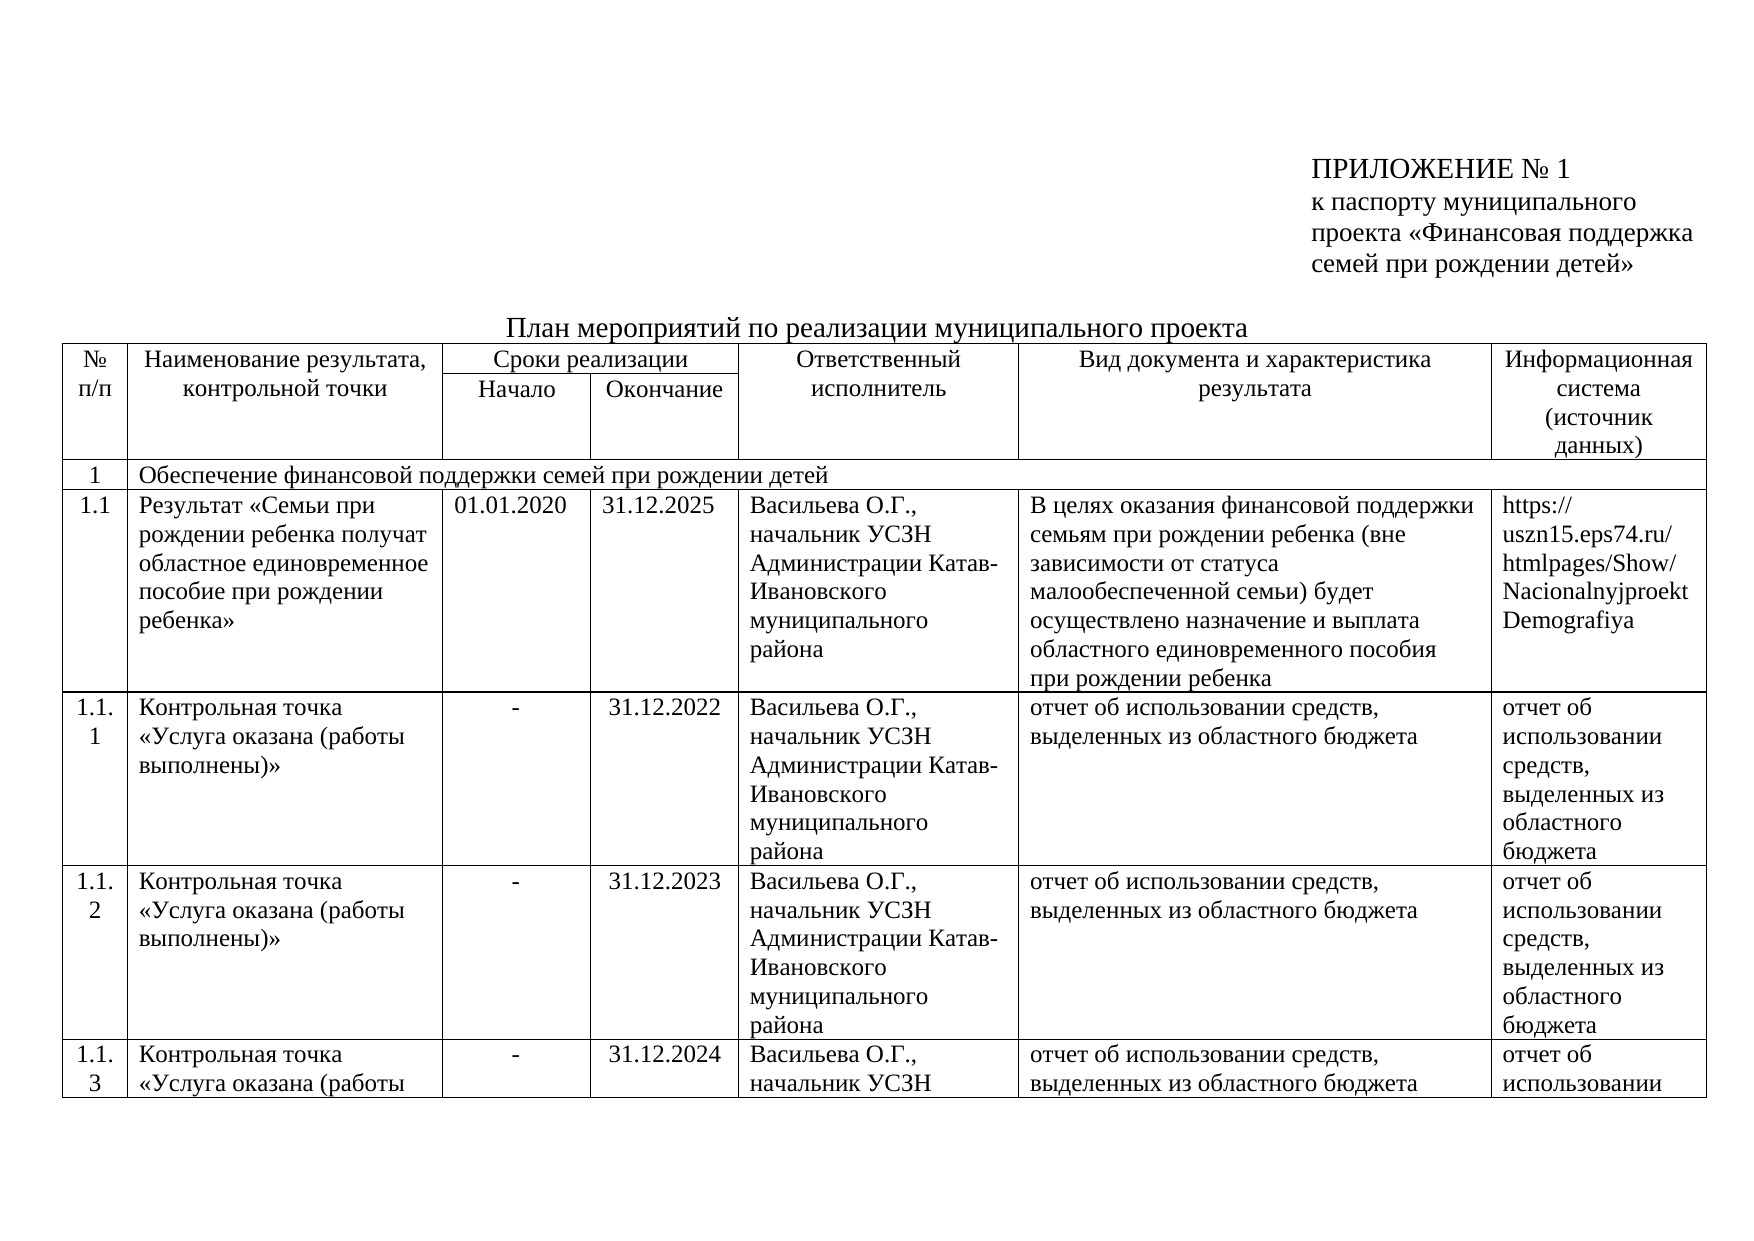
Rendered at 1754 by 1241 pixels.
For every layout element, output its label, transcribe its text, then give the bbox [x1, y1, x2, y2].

table_cell отчет об использовании средств, выделенных из областного бюджета [1019, 866, 1491, 1038]
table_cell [128, 1040, 442, 1097]
table_cell 1 [63, 460, 127, 489]
table_cell - [443, 693, 590, 865]
table_cell Результат «Семьи при рождении ребенка получат областное единовременное пособие при рождении ребенка» [128, 490, 442, 691]
table_cell 31.12.2022 [591, 693, 738, 865]
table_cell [1492, 1040, 1706, 1097]
table_cell 1.1.1 [63, 693, 127, 865]
table_cell Васильева О.Г., начальник УСЗН Администрации Катав-Ивановского муниципального района [739, 490, 1018, 691]
table_cell 31.12.2024 [591, 1040, 738, 1097]
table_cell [739, 1040, 1018, 1097]
table_cell отчет об использовании средств, выделенных из областного бюджета [1492, 866, 1706, 1038]
table_header № п/п [63, 344, 127, 459]
table_cell - [443, 866, 590, 1038]
table_cell Контрольная точка «Услуга оказана (работы выполнены)» [128, 693, 442, 865]
table_header Сроки реализации [443, 344, 738, 373]
table_cell Васильева О.Г., начальник УСЗН Администрации Катав-Ивановского муниципального района [739, 866, 1018, 1038]
text ПРИЛОЖЕНИЕ № 1 [1311, 152, 1695, 185]
table_cell 01.01.2020 [443, 490, 590, 691]
text План мероприятий по реализации муниципального проекта [59, 310, 1695, 343]
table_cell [1019, 1040, 1491, 1097]
table_header Вид документа и характеристика результата [1019, 344, 1491, 459]
table_cell 1.1.3 [63, 1040, 127, 1097]
table_cell - [443, 1040, 590, 1097]
table_cell Обеспечение финансовой поддержки семей при рождении детей [128, 460, 1706, 489]
table_cell В целях оказания финансовой поддержки семьям при рождении ребенка (вне зависимости от статуса малообеспеченной семьи) будет осуществлено назначение и выплата областного единовременного пособия при рождении ребенка [1019, 490, 1491, 691]
table_cell 31.12.2025 [591, 490, 738, 691]
table_cell 31.12.2023 [591, 866, 738, 1038]
text к паспорту муниципального проекта «Финансовая поддержка семей при рождении детей» [1311, 185, 1695, 279]
table_cell Васильева О.Г., начальник УСЗН Администрации Катав-Ивановского муниципального района [739, 693, 1018, 865]
table_cell Окончание [591, 374, 738, 459]
table_cell отчет об использовании средств, выделенных из областного бюджета [1019, 693, 1491, 865]
table_cell 1.1 [63, 490, 127, 691]
table_header Информационная система (источник данных) [1492, 344, 1706, 459]
table_cell Контрольная точка «Услуга оказана (работы выполнены)» [128, 866, 442, 1038]
table_cell Начало [443, 374, 590, 459]
table_header Наименование результата, контрольной точки [128, 344, 442, 459]
table_cell https://uszn15.eps74.ru/htmlpages/Show/NacionalnyjproektDemografiya [1492, 490, 1706, 691]
table_cell отчет об использовании средств, выделенных из областного бюджета [1492, 693, 1706, 865]
table_cell 1.1.2 [63, 866, 127, 1038]
table_header Ответственный исполнитель [739, 344, 1018, 459]
